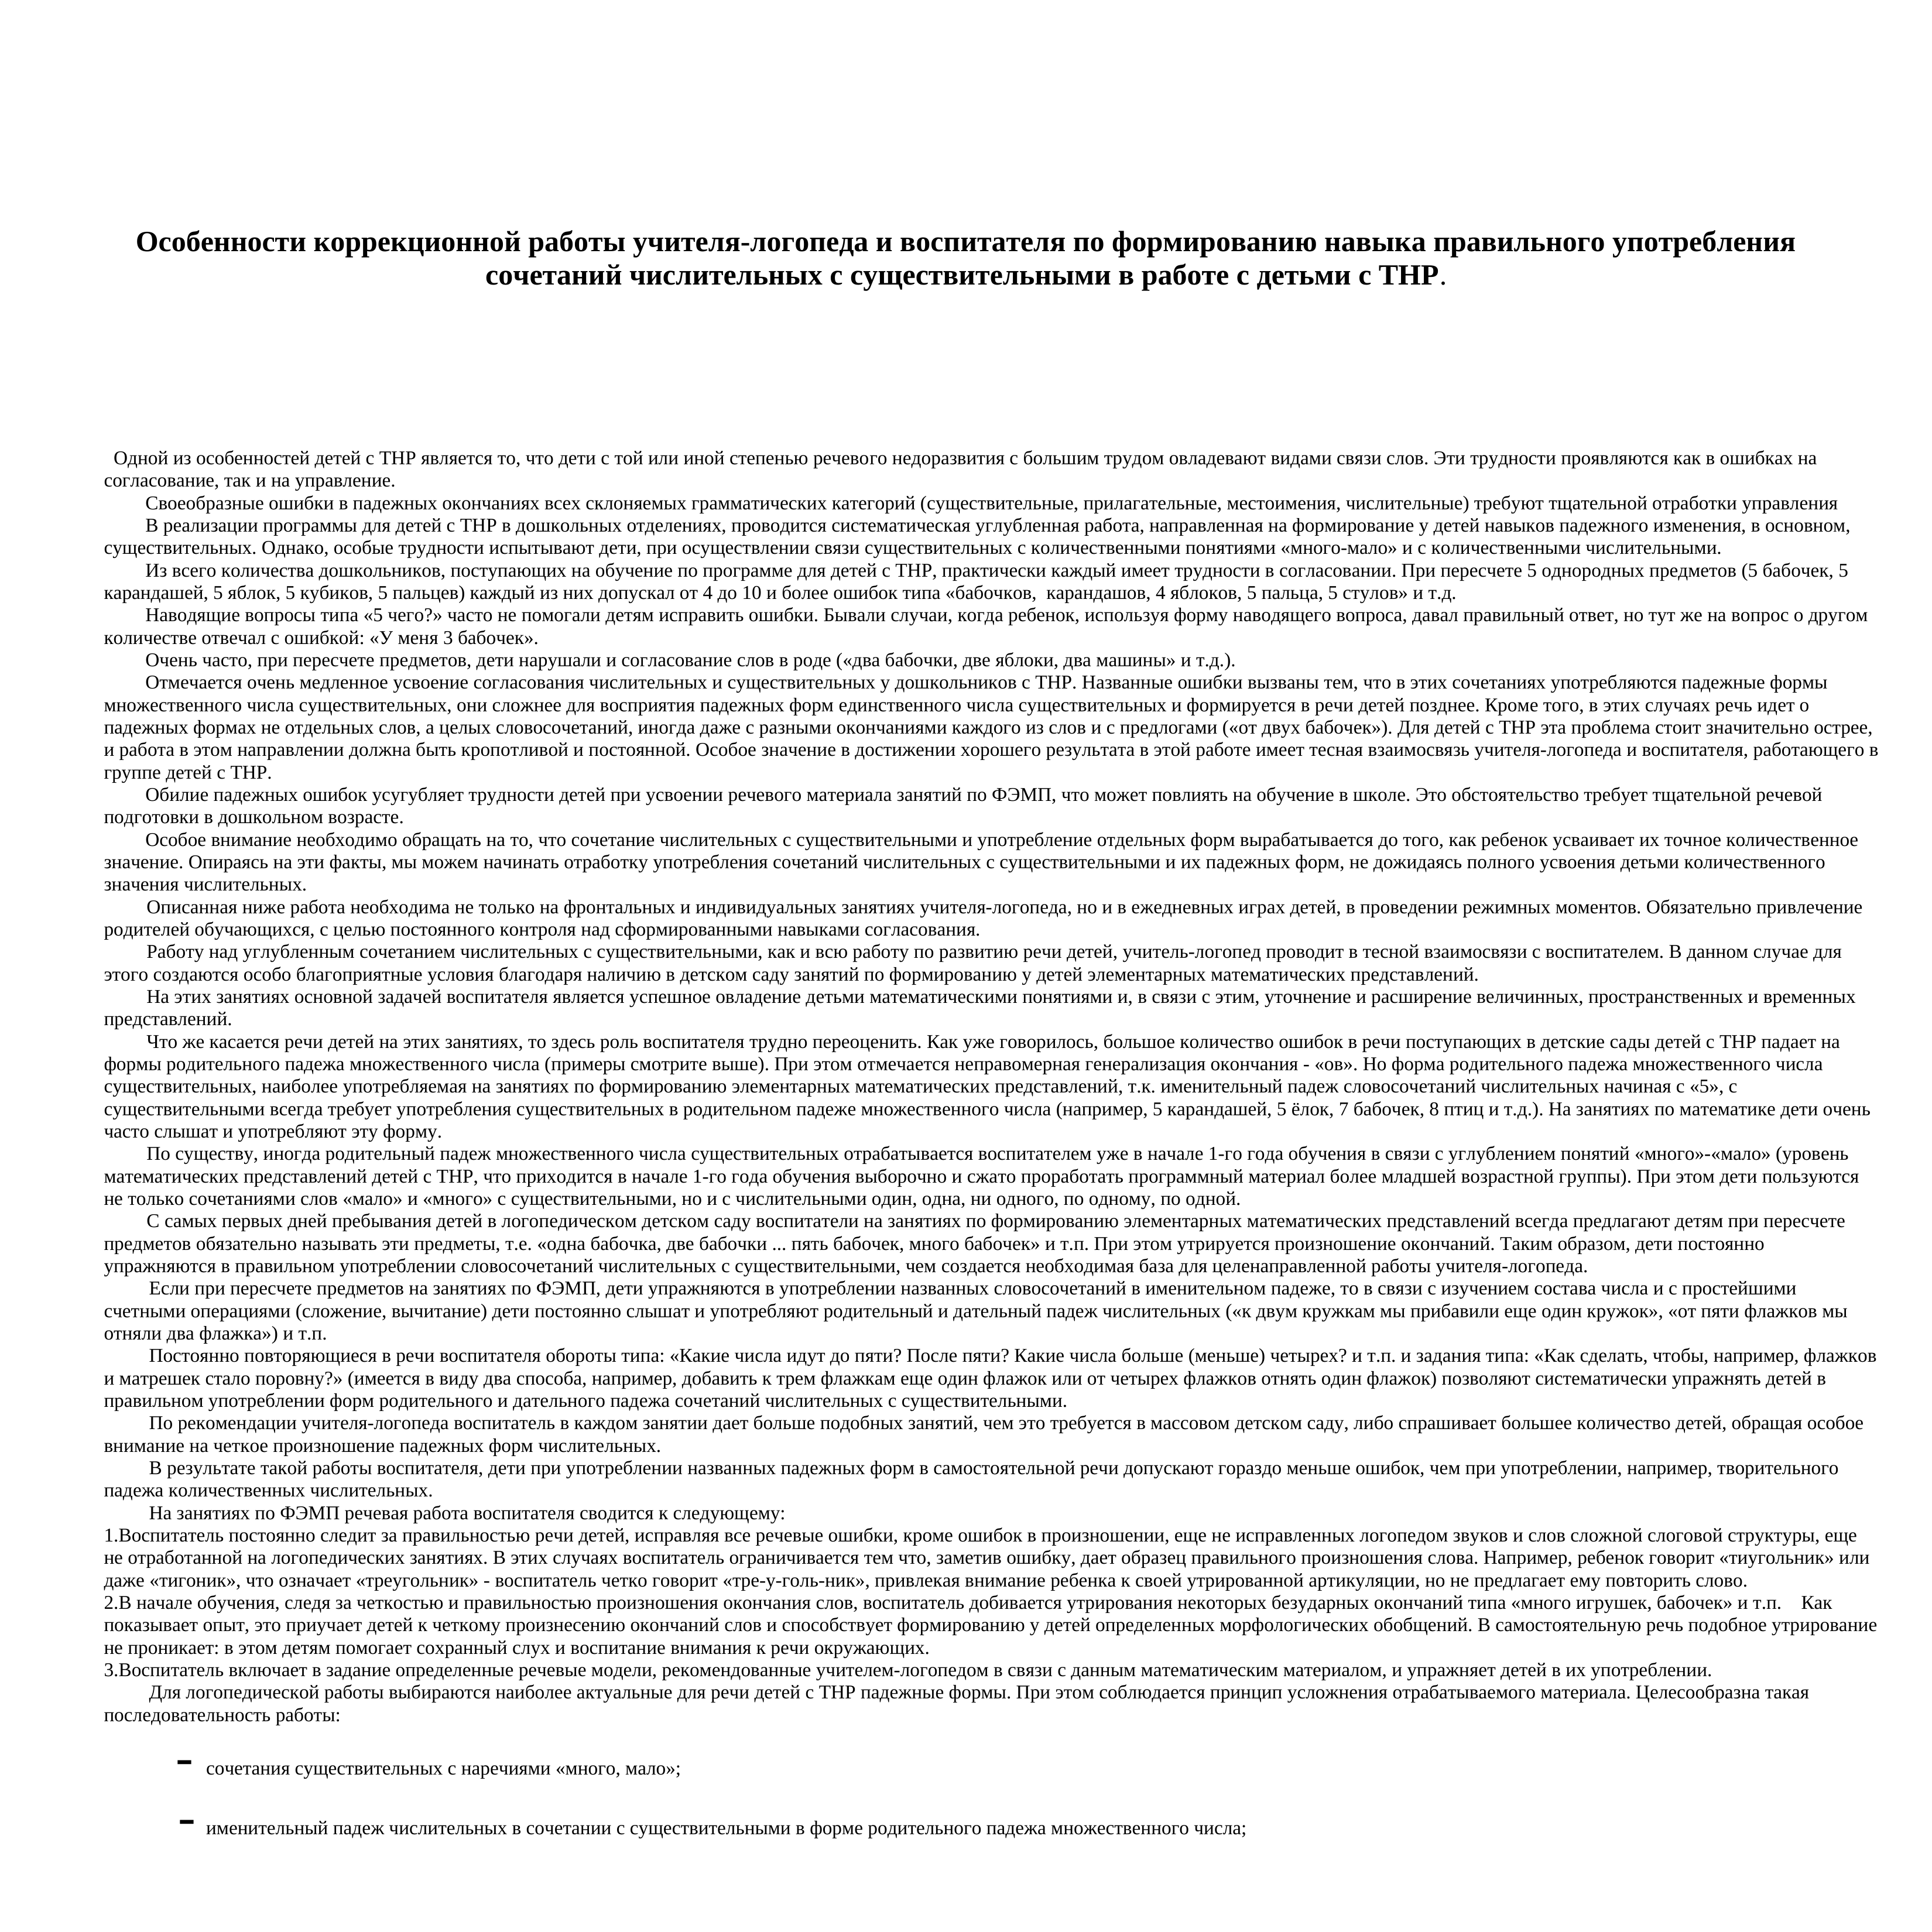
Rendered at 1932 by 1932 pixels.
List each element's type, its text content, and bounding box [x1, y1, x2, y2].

list сочетания существительных с наречиями «много, мало»; [176, 1725, 1880, 1786]
list именительный падеж числительных в сочетании с существительными в форме родительного падежа множественного числа; [104, 1786, 1880, 1846]
text По рекомендации учителя-логопеда воспитатель в каждом занятии дает больше подобных занятий, чем это требуется в массовом детском саду, либо спрашивает большее количество детей, обращая особое внимание на четкое произношение падежных форм числительных. [104, 1412, 1880, 1456]
text На занятиях по ФЭМП речевая работа воспитателя сводится к следующему: [104, 1501, 1880, 1523]
text Особое внимание необходимо обращать на то, что сочетание числительных с существительными и употребление отдельных форм вырабатывается до того, как ребенок усваивает их точное количественное значение. Опираясь на эти факты, мы можем начинать отработку употребления сочетаний числительных с существительными и их падежных форм, не дожидаясь полного усвоения детьми количественного значения числительных. [104, 828, 1880, 895]
text 2.В начале обучения, следя за четкостью и правильностью произношения окончания слов, воспитатель добивается утрирования некоторых безударных окончаний типа «много игрушек, бабочек» и т.п. Как показывает опыт, это приучает детей к четкому произнесению окончаний слов и способствует формированию у детей определенных морфологических обобщений. В самостоятельную речь подобное утрирование не проникает: в этом детям помогает сохранный слух и воспитание внимания к речи окружающих. [104, 1591, 1880, 1658]
text Если при пересчете предметов на занятиях по ФЭМП, дети упражняются в употреблении названных словосочетаний в именительном падеже, то в связи с изучением состава числа и с простейшими счетными операциями (сложение, вычитание) дети постоянно слышат и употребляют родительный и дательный падеж числительных («к двум кружкам мы прибавили еще один кружок», «от пяти флажков мы отняли два флажка») и т.п. [104, 1277, 1880, 1344]
text На этих занятиях основной задачей воспитателя является успешное овладение детьми математическими понятиями и, в связи с этим, уточнение и расширение величинных, пространственных и временных представлений. [104, 985, 1880, 1030]
text Работу над углубленным сочетанием числительных с существительными, как и всю работу по развитию речи детей, учитель-логопед проводит в тесной взаимосвязи с воспитателем. В данном случае для этого создаются особо благоприятные условия благодаря наличию в детском саду занятий по формированию у детей элементарных математических представлений. [104, 940, 1880, 985]
text Особенности коррекционной работы учителя-логопеда и воспитателя по формированию навыка правильного употребления сочетаний числительных с существительными в работе с детьми с ТНР. [104, 224, 1828, 292]
text Наводящие вопросы типа «5 чего?» часто не помогали детям исправить ошибки. Бывали случаи, когда ребенок, используя форму наводящего вопроса, давал правильный ответ, но тут же на вопрос о другом количестве отвечал с ошибкой: «У меня 3 бабочек». [104, 604, 1880, 648]
text В реализации программы для детей с ТНР в дошкольных отделениях, проводится систематическая углубленная работа, направленная на формирование у детей навыков падежного изменения, в основном, существительных. Однако, особые трудности испытывают дети, при осуществлении связи существительных с количественными понятиями «много-мало» и с количественными числительными. [104, 513, 1880, 559]
text По существу, иногда родительный падеж множественного числа существительных отрабатывается воспитателем уже в начале 1-го года обучения в связи с углублением понятий «много»-«мало» (уровень математических представлений детей с ТНР, что приходится в начале 1-го года обучения выборочно и сжато проработать программный материал более младшей возрастной группы). При этом дети пользуются не только сочетаниями слов «мало» и «много» с существительными, но и с числительными один, одна, ни одного, по одному, по одной. [104, 1142, 1880, 1210]
text Отмечается очень медленное усвоение согласования числительных и существительных у дошкольников с ТНР. Названные ошибки вызваны тем, что в этих сочетаниях употребляются падежные формы множественного числа существительных, они сложнее для восприятия падежных форм единственного числа существительных и формируется в речи детей позднее. Кроме того, в этих случаях речь идет о падежных формах не отдельных слов, а целых словосочетаний, иногда даже с разными окончаниями каждого из слов и с предлогами («от двух бабочек»). Для детей с ТНР эта проблема стоит значительно острее, и работа в этом направлении должна быть кропотливой и постоянной. Особое значение в достижении хорошего результата в этой работе имеет тесная взаимосвязь учителя-логопеда и воспитателя, работающего в группе детей с ТНР. [104, 671, 1880, 783]
text Описанная ниже работа необходима не только на фронтальных и индивидуальных занятиях учителя-логопеда, но и в ежедневных играх детей, в проведении режимных моментов. Обязательно привлечение родителей обучающихся, с целью постоянного контроля над сформированными навыками согласования. [104, 895, 1880, 940]
text С самых первых дней пребывания детей в логопедическом детском саду воспитатели на занятиях по формированию элементарных математических представлений всегда предлагают детям при пересчете предметов обязательно называть эти предметы, т.е. «одна бабочка, две бабочки ... пять бабочек, много бабочек» и т.п. При этом утрируется произношение окончаний. Таким образом, дети постоянно упражняются в правильном употреблении словосочетаний числительных с существительными, чем создается необходимая база для целенаправленной работы учителя-логопеда. [104, 1210, 1880, 1277]
text Что же касается речи детей на этих занятиях, то здесь роль воспитателя трудно переоценить. Как уже говорилось, большое количество ошибок в речи поступающих в детские сады детей с ТНР падает на формы родительного падежа множественного числа (примеры смотрите выше). При этом отмечается неправомерная генерализация окончания - «ов». Но форма родительного падежа множественного числа существительных, наиболее употребляемая на занятиях по формированию элементарных математических представлений, т.к. именительный падеж словосочетаний числительных начиная с «5», с существительными всегда требует употребления существительных в родительном падеже множественного числа (например, 5 карандашей, 5 ёлок, 7 бабочек, 8 птиц и т.д.). На занятиях по математике дети очень часто слышат и употребляют эту форму. [104, 1030, 1880, 1142]
text Для логопедической работы выбираются наиболее актуальные для речи детей с ТНР падежные формы. При этом соблюдается принцип усложнения отрабатываемого материала. Целесообразна такая последовательность работы: [104, 1681, 1880, 1725]
text Своеобразные ошибки в падежных окончаниях всех склоняемых грамматических категорий (существительные, прилагательные, местоимения, числительные) требуют тщательной отработки управления [104, 491, 1880, 513]
text Очень часто, при пересчете предметов, дети нарушали и согласование слов в роде («два бабочки, две яблоки, два машины» и т.д.). [104, 648, 1880, 671]
text Обилие падежных ошибок усугубляет трудности детей при усвоении речевого материала занятий по ФЭМП, что может повлиять на обучение в школе. Это обстоятельство требует тщательной речевой подготовки в дошкольном возрасте. [104, 783, 1880, 828]
text Постоянно повторяющиеся в речи воспитателя обороты типа: «Какие числа идут до пяти? После пяти? Какие числа больше (меньше) четырех? и т.п. и задания типа: «Как сделать, чтобы, например, флажков и матрешек стало поровну?» (имеется в виду два способа, например, добавить к трем флажкам еще один флажок или от четырех флажков отнять один флажок) позволяют систематически упражнять детей в правильном употреблении форм родительного и дательного падежа сочетаний числительных с существительными. [104, 1344, 1880, 1412]
text 3.Воспитатель включает в задание определенные речевые модели, рекомендованные учителем-логопедом в связи с данным математическим материалом, и упражняет детей в их употреблении. [104, 1658, 1880, 1681]
text Из всего количества дошкольников, поступающих на обучение по программе для детей с ТНР, практически каждый имеет трудности в согласовании. При пересчете 5 однородных предметов (5 бабочек, 5 карандашей, 5 яблок, 5 кубиков, 5 пальцев) каждый из них допускал от 4 до 10 и более ошибок типа «бабочков, карандашов, 4 яблоков, 5 пальца, 5 стулов» и т.д. [104, 559, 1880, 604]
text Одной из особенностей детей с ТНР является то, что дети с той или иной степенью речевого недоразвития с большим трудом овладевают видами связи слов. Эти трудности проявляются как в ошибках на согласование, так и на управление. [104, 446, 1828, 491]
text 1.Воспитатель постоянно следит за правильностью речи детей, исправляя все речевые ошибки, кроме ошибок в произношении, еще не исправленных логопедом звуков и слов сложной слоговой структуры, еще не отработанной на логопедических занятиях. В этих случаях воспитатель ограничивается тем что, заметив ошибку, дает образец правильного произношения слова. Например, ребенок говорит «тиугольник» или даже «тигоник», что означает «треугольник» - воспитатель четко говорит «тре-у-голь-ник», привлекая внимание ребенка к своей утрированной артикуляции, но не предлагает ему повторить слово. [104, 1523, 1880, 1591]
text В результате такой работы воспитателя, дети при употреблении названных падежных форм в самостоятельной речи допускают гораздо меньше ошибок, чем при употреблении, например, творительного падежа количественных числительных. [104, 1456, 1880, 1501]
